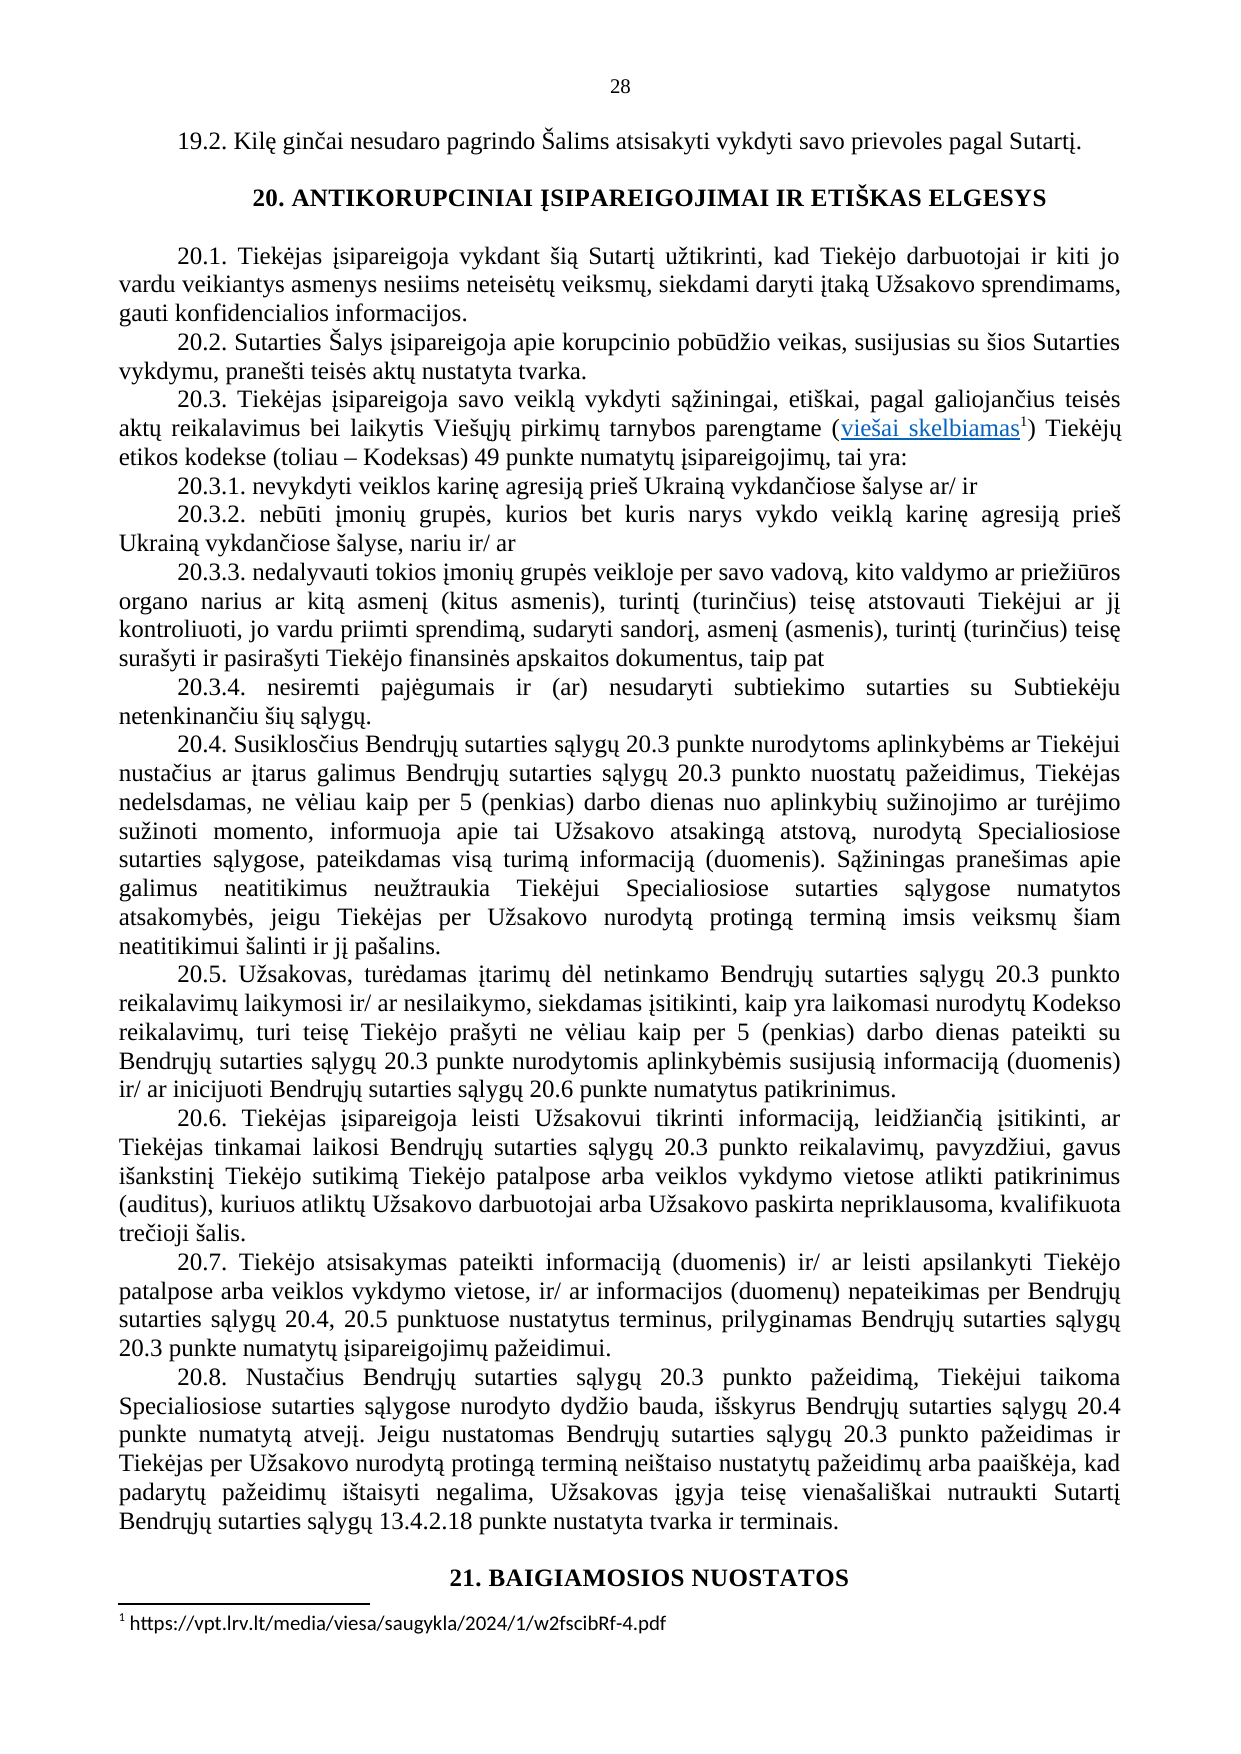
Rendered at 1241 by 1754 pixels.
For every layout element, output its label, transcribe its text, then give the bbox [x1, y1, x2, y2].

text 20.2. Sutarties Šalys įsipareigoja apie korupcinio pobūdžio veikas, susijusias su šios Sutarties vykdymu, pranešti teisės aktų nustatyta tvarka. [118, 327, 1122, 384]
text 20.3.1. nevykdyti veiklos karinę agresiją prieš Ukrainą vykdančiose šalyse ar/ ir [118, 471, 1122, 499]
text 20.4. Susiklosčius Bendrųjų sutarties sąlygų 20.3 punkte nurodytoms aplinkybėms ar Tiekėjui nustačius ar įtarus galimus Bendrųjų sutarties sąlygų 20.3 punkto nuostatų pažeidimus, Tiekėjas nedelsdamas, ne vėliau kaip per 5 (penkias) darbo dienas nuo aplinkybių sužinojimo ar turėjimo sužinoti momento, informuoja apie tai Užsakovo atsakingą atstovą, nurodytą Specialiosiose sutarties sąlygose, pateikdamas visą turimą informaciją (duomenis). Sąžiningas pranešimas apie galimus neatitikimus neužtraukia Tiekėjui Specialiosiose sutarties sąlygose numatytos atsakomybės, jeigu Tiekėjas per Užsakovo nurodytą protingą terminą imsis veiksmų šiam neatitikimui šalinti ir jį pašalins. [118, 729, 1122, 959]
text 19.2. Kilę ginčai nesudaro pagrindo Šalims atsisakyti vykdyti savo prievoles pagal Sutartį. [118, 126, 1122, 154]
text 20.3.2. nebūti įmonių grupės, kurios bet kuris narys vykdo veiklą karinę agresiją prieš Ukrainą vykdančiose šalyse, nariu ir/ ar [118, 499, 1122, 557]
text 20.5. Užsakovas, turėdamas įtarimų dėl netinkamo Bendrųjų sutarties sąlygų 20.3 punkto reikalavimų laikymosi ir/ ar nesilaikymo, siekdamas įsitikinti, kaip yra laikomasi nurodytų Kodekso reikalavimų, turi teisę Tiekėjo prašyti ne vėliau kaip per 5 (penkias) darbo dienas pateikti su Bendrųjų sutarties sąlygų 20.3 punkte nurodytomis aplinkybėmis susijusią informaciją (duomenis) ir/ ar inicijuoti Bendrųjų sutarties sąlygų 20.6 punkte numatytus patikrinimus. [118, 959, 1122, 1103]
text 20.3.4. nesiremti pajėgumais ir (ar) nesudaryti subtiekimo sutarties su Subtiekėju netenkinančiu šių sąlygų. [118, 672, 1122, 729]
text 20.1. Tiekėjas įsipareigoja vykdant šią Sutartį užtikrinti, kad Tiekėjo darbuotojai ir kiti jo vardu veikiantys asmenys nesiims neteisėtų veiksmų, siekdami daryti įtaką Užsakovo sprendimams, gauti konfidencialios informacijos. [118, 241, 1122, 327]
text 20.3.3. nedalyvauti tokios įmonių grupės veikloje per savo vadovą, kito valdymo ar priežiūros organo narius ar kitą asmenį (kitus asmenis), turintį (turinčius) teisę atstovauti Tiekėjui ar jį kontroliuoti, jo vardu priimti sprendimą, sudaryti sandorį, asmenį (asmenis), turintį (turinčius) teisę surašyti ir pasirašyti Tiekėjo finansinės apskaitos dokumentus, taip pat [118, 557, 1122, 672]
text 20.8. Nustačius Bendrųjų sutarties sąlygų 20.3 punkto pažeidimą, Tiekėjui taikoma Specialiosiose sutarties sąlygose nurodyto dydžio bauda, išskyrus Bendrųjų sutarties sąlygų 20.4 punkte numatytą atvejį. Jeigu nustatomas Bendrųjų sutarties sąlygų 20.3 punkto pažeidimas ir Tiekėjas per Užsakovo nurodytą protingą terminą neištaiso nustatytų pažeidimų arba paaiškėja, kad padarytų pažeidimų ištaisyti negalima, Užsakovas įgyja teisę vienašališkai nutraukti Sutartį Bendrųjų sutarties sąlygų 13.4.2.18 punkte nustatyta tvarka ir terminais. [118, 1362, 1122, 1534]
text 21. BAIGIAMOSIOS NUOSTATOS [118, 1563, 1122, 1592]
text 20.6. Tiekėjas įsipareigoja leisti Užsakovui tikrinti informaciją, leidžiančią įsitikinti, ar Tiekėjas tinkamai laikosi Bendrųjų sutarties sąlygų 20.3 punkto reikalavimų, pavyzdžiui, gavus išankstinį Tiekėjo sutikimą Tiekėjo patalpose arba veiklos vykdymo vietose atlikti patikrinimus (auditus), kuriuos atliktų Užsakovo darbuotojai arba Užsakovo paskirta nepriklausoma, kvalifikuota trečioji šalis. [118, 1103, 1122, 1247]
text 20. ANTIKORUPCINIAI ĮSIPAREIGOJIMAI IR ETIŠKAS ELGESYS [118, 183, 1122, 212]
text 20.3. Tiekėjas įsipareigoja savo veiklą vykdyti sąžiningai, etiškai, pagal galiojančius teisės aktų reikalavimus bei laikytis Viešųjų pirkimų tarnybos parengtame (viešai skelbiamas) Tiekėjų etikos kodekse (toliau – Kodeksas) 49 punkte numatytų įsipareigojimų, tai yra: [118, 384, 1122, 471]
text 20.7. Tiekėjo atsisakymas pateikti informaciją (duomenis) ir/ ar leisti apsilankyti Tiekėjo patalpose arba veiklos vykdymo vietose, ir/ ar informacijos (duomenų) nepateikimas per Bendrųjų sutarties sąlygų 20.4, 20.5 punktuose nustatytus terminus, prilyginamas Bendrųjų sutarties sąlygų 20.3 punkte numatytų įsipareigojimų pažeidimui. [118, 1247, 1122, 1362]
